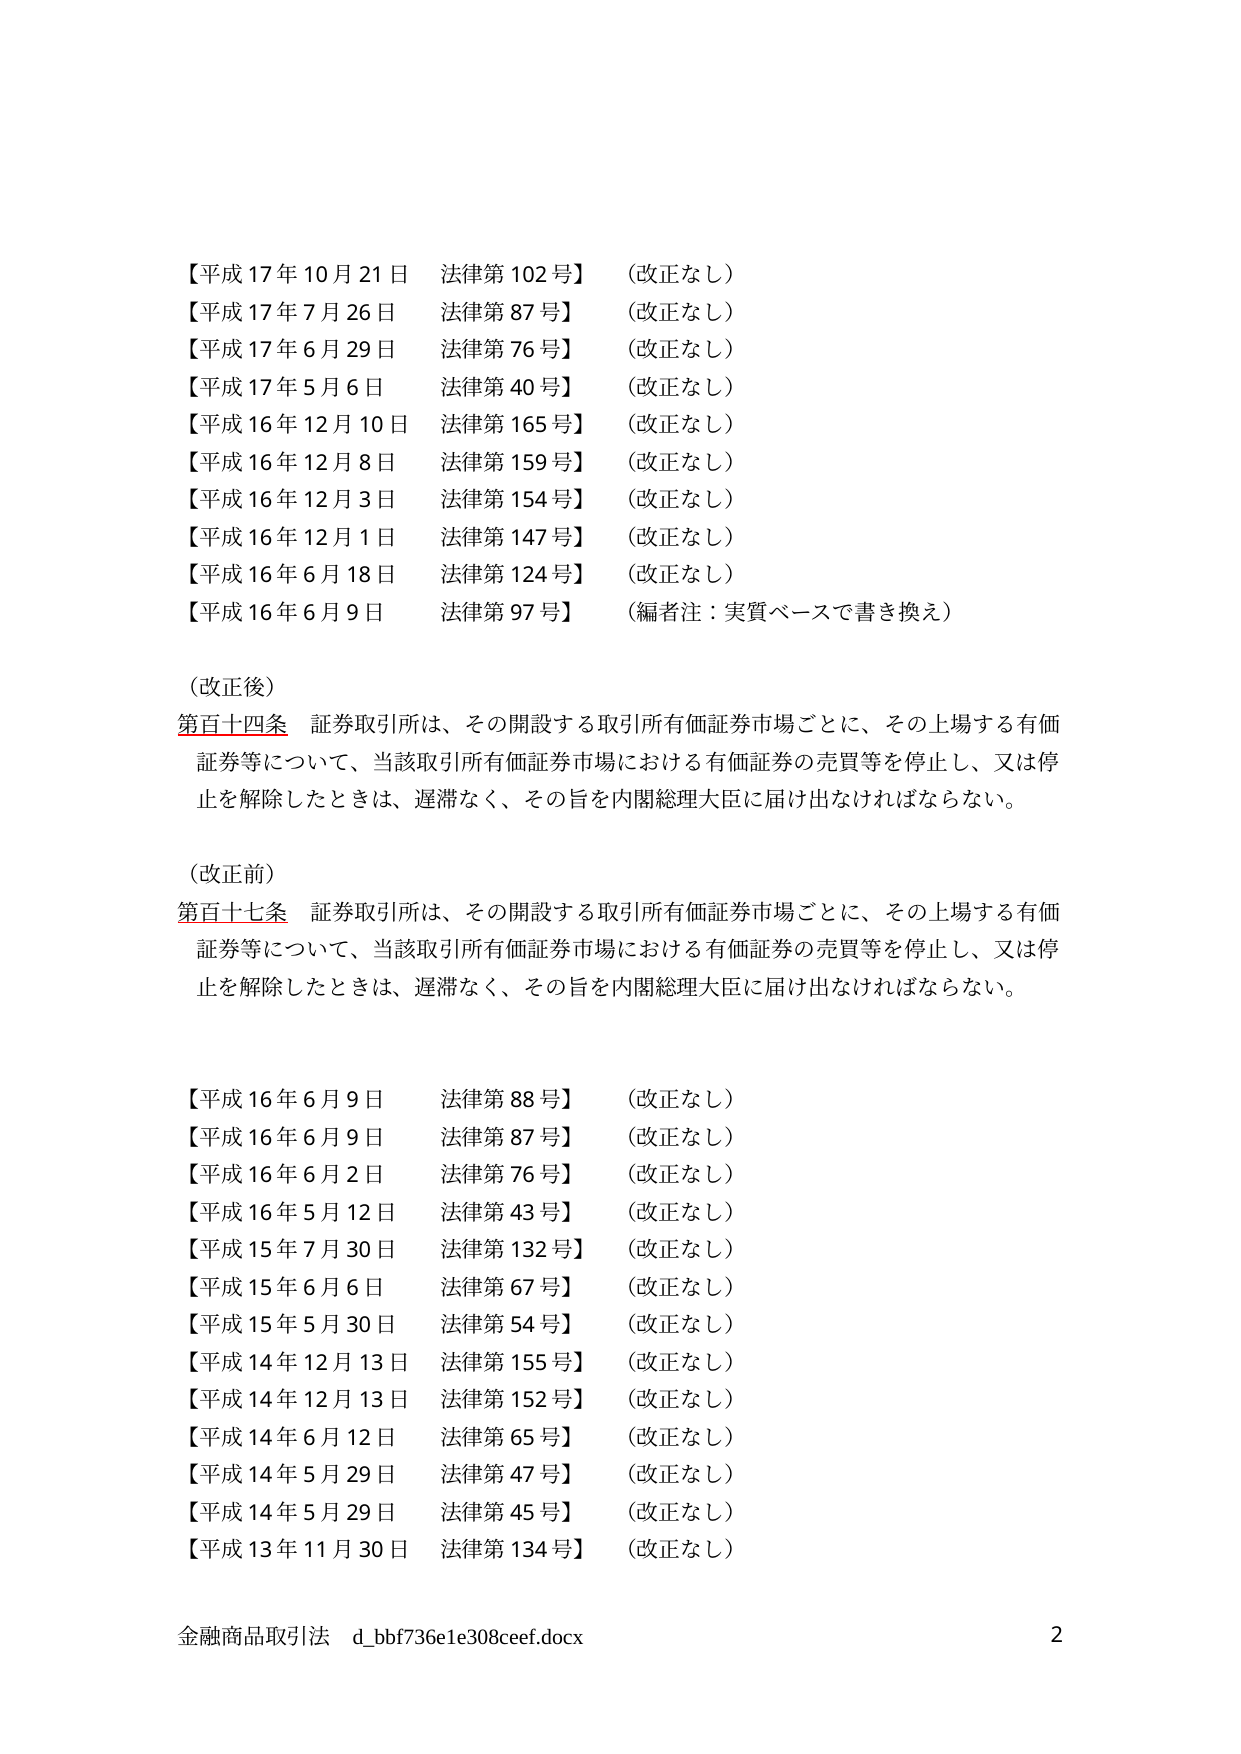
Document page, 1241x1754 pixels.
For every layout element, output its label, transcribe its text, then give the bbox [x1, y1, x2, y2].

text 【平成16年12月8日 法律第159号】 （改正なし） [177, 442, 1063, 479]
text 【平成16年6月9日 法律第97号】 （編者注：実質ベースで書き換え） [177, 592, 1063, 629]
text 【平成16年12月10日 法律第165号】 （改正なし） [177, 404, 1063, 442]
text 【平成16年12月1日 法律第147号】 （改正なし） [177, 517, 1063, 554]
text （改正後） [177, 667, 1063, 704]
text 【平成16年5月12日 法律第43号】 （改正なし） [177, 1192, 1063, 1229]
text 【平成16年6月9日 法律第88号】 （改正なし） [177, 1079, 1063, 1117]
text 【平成14年12月13日 法律第155号】 （改正なし） [177, 1342, 1063, 1379]
text 第百十七条 証券取引所は、その開設する取引所有価証券市場ごとに、その上場する有価証券等について、当該取引所有価証券市場における有価証券の売買等を停止し、又は停止を解除したときは、遅滞なく、その旨を内閣総理大臣に届け出なければならない。 [177, 892, 1063, 1004]
text （改正前） [177, 854, 1063, 892]
text 【平成17年6月29日 法律第76号】 （改正なし） [177, 329, 1063, 367]
text 【平成13年11月30日 法律第134号】 （改正なし） [177, 1529, 1063, 1567]
text 【平成15年6月6日 法律第67号】 （改正なし） [177, 1267, 1063, 1304]
text 【平成16年6月2日 法律第76号】 （改正なし） [177, 1154, 1063, 1192]
text 【平成16年6月9日 法律第87号】 （改正なし） [177, 1117, 1063, 1154]
text 第百十四条 証券取引所は、その開設する取引所有価証券市場ごとに、その上場する有価証券等について、当該取引所有価証券市場における有価証券の売買等を停止し、又は停止を解除したときは、遅滞なく、その旨を内閣総理大臣に届け出なければならない。 [177, 704, 1063, 817]
text 【平成17年10月21日 法律第102号】 （改正なし） [177, 254, 1063, 292]
text 【平成14年5月29日 法律第45号】 （改正なし） [177, 1492, 1063, 1529]
text 【平成17年7月26日 法律第87号】 （改正なし） [177, 292, 1063, 329]
text 【平成16年6月18日 法律第124号】 （改正なし） [177, 554, 1063, 592]
text 【平成14年6月12日 法律第65号】 （改正なし） [177, 1417, 1063, 1454]
text 【平成14年5月29日 法律第47号】 （改正なし） [177, 1454, 1063, 1492]
text 【平成17年5月6日 法律第40号】 （改正なし） [177, 367, 1063, 404]
text 【平成16年12月3日 法律第154号】 （改正なし） [177, 479, 1063, 517]
text 【平成15年5月30日 法律第54号】 （改正なし） [177, 1304, 1063, 1342]
text 【平成15年7月30日 法律第132号】 （改正なし） [177, 1229, 1063, 1267]
text 【平成14年12月13日 法律第152号】 （改正なし） [177, 1379, 1063, 1417]
